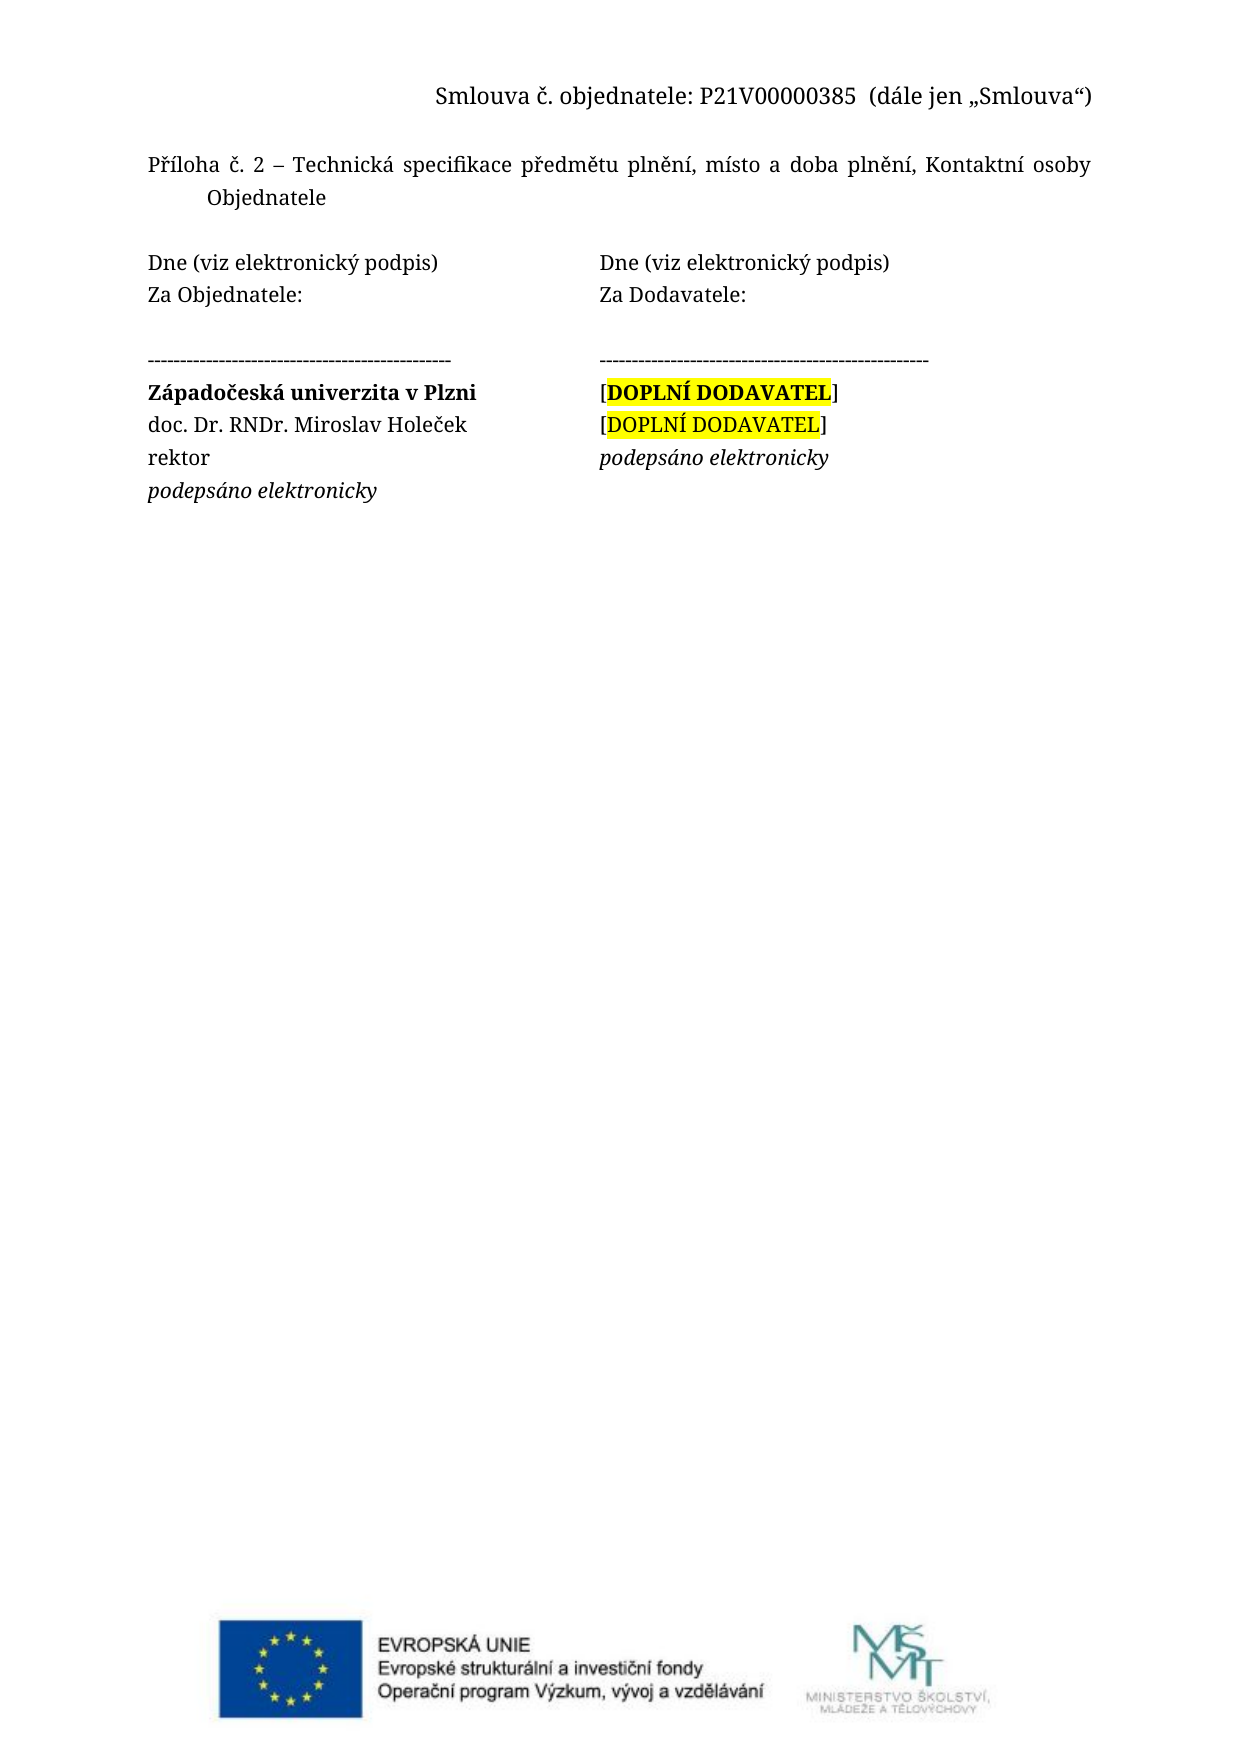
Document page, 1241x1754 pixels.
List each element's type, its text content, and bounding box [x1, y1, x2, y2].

table_header Dne (viz elektronický podpis) Za Dodavatele: --------------------------------------------------- [DOPLNÍ DODAVATEL] [DOPLNÍ DODAVATEL] podepsáno elektronicky [588, 248, 1040, 508]
picture [147, 1572, 1068, 1754]
text Příloha č. 2 – Technická specifikace předmětu plnění, místo a doba plnění, Kontaktní osoby Objednatele [148, 150, 1093, 211]
table_header Dne (viz elektronický podpis) Za Objednatele: ----------------------------------------------- Západočeská univerzita v Plzni doc. Dr. RNDr. Miroslav Holeček rektor podepsáno elektronicky [136, 248, 588, 508]
